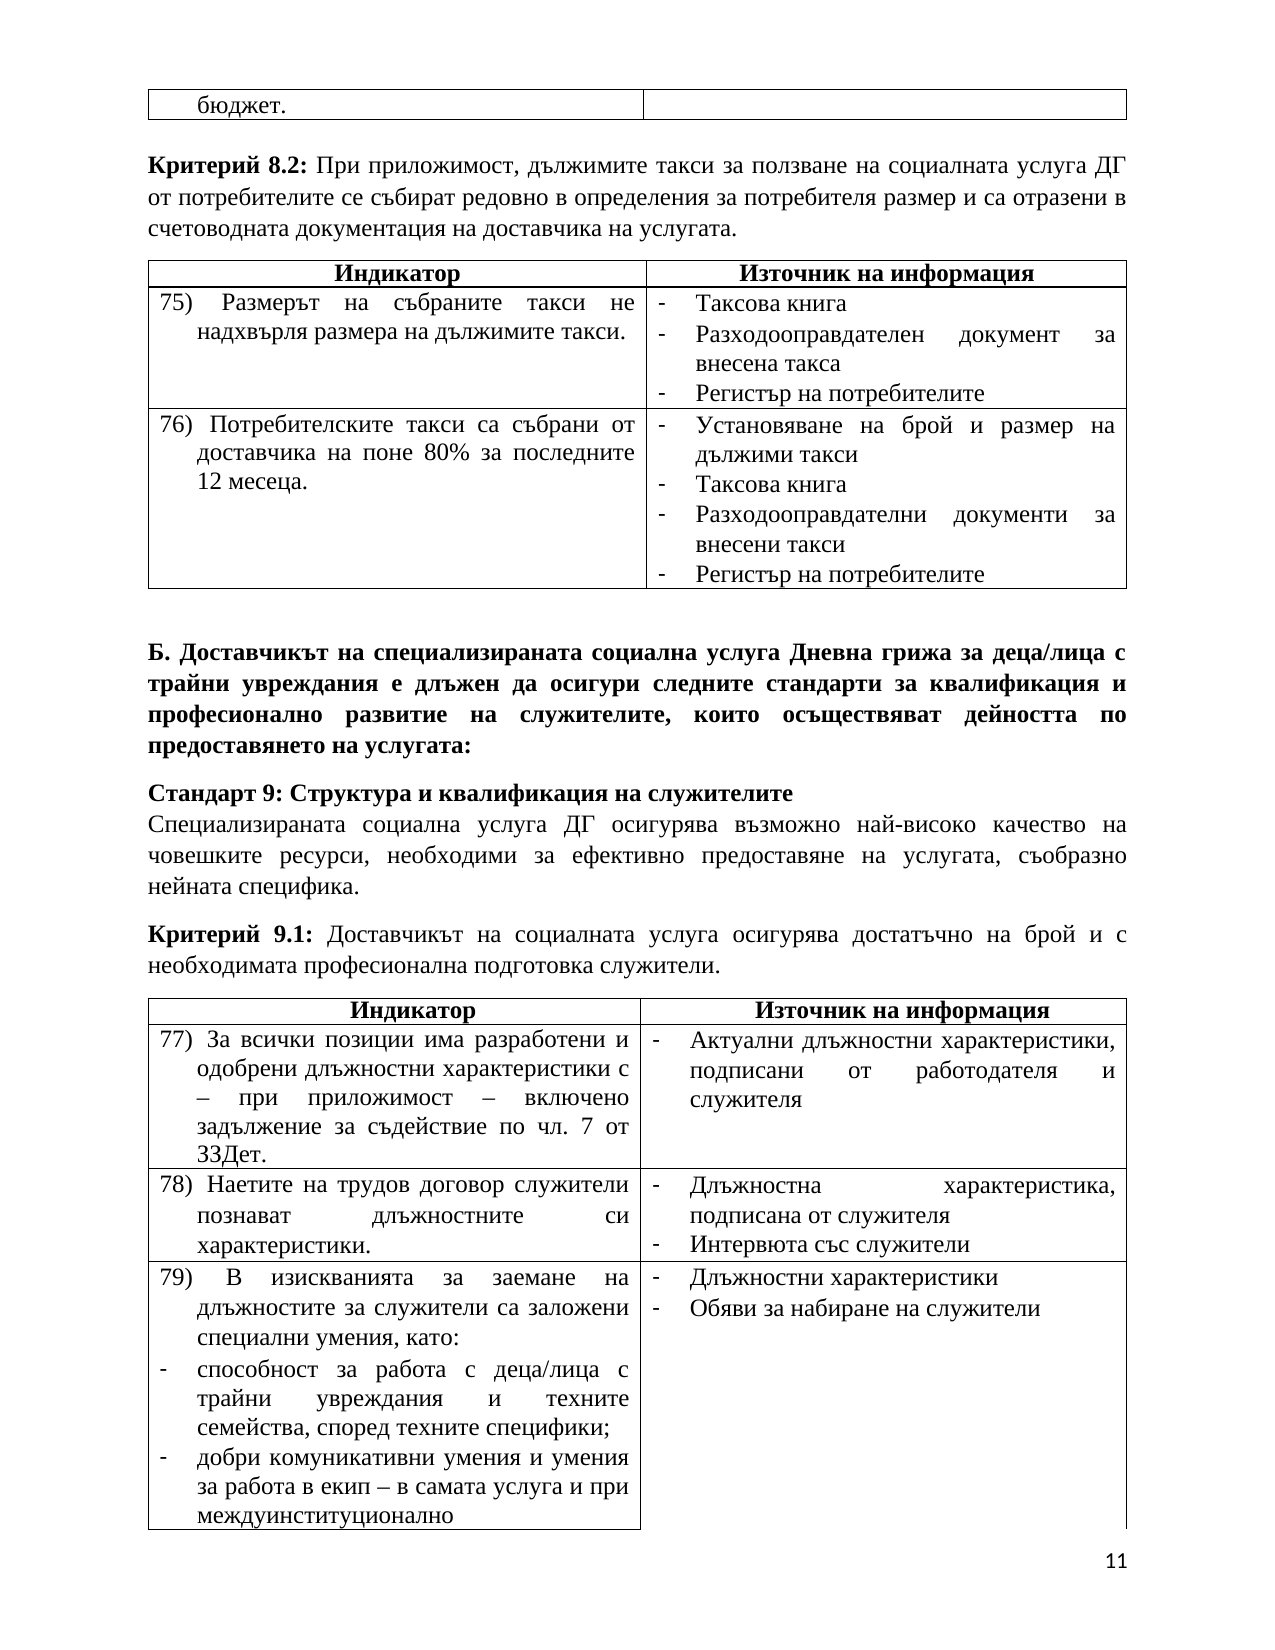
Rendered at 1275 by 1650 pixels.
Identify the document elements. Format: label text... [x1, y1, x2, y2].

table_cell Длъжностна характеристика, подписана от служителя Интервюта със служители [641, 1169, 1126, 1261]
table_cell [149, 90, 643, 118]
table_header Индикатор [149, 261, 646, 286]
table_cell Размерът на събраните такси не надхвърля размера на дължимите такси. [149, 288, 646, 408]
table_header Индикатор [149, 999, 640, 1023]
text Критерий 8.2: При приложимост, дължимите такси за ползване на социалната услуга ДГ от потребителите се събират редовно в определения за потребителя размер и са отразени в счетоводната документация на доставчика на услугата. [148, 151, 1127, 241]
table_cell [641, 1262, 1126, 1529]
table_cell Потребителските такси са събрани от доставчика на поне 80% за последните 12 месеца. [149, 409, 646, 588]
table_cell За всички позиции има разработени и одобрени длъжностни характеристики с – при приложимост – включено задължение за съдействие по чл. 7 от ЗЗДет. [149, 1025, 640, 1168]
table_header Източник на информация [641, 999, 1126, 1023]
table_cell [644, 90, 1126, 118]
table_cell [149, 1262, 640, 1529]
text Специализираната социална услуга ДГ осигурява възможно най-високо качество на човешките ресурси, необходими за ефективно предоставяне на услугата, съобразно нейната специфика. [148, 809, 1127, 900]
text Критерий 9.1: Доставчикът на социалната услуга осигурява достатъчно на брой и с необходимата професионална подготовка служители. [148, 919, 1127, 978]
table_cell Установяване на брой и размер на дължими такси Таксова книга Разходооправдателни документи за внесени такси Регистър на потребителите [647, 409, 1126, 588]
table_cell Актуални длъжностни характеристики, подписани от работодателя и служителя [641, 1025, 1126, 1168]
table_cell Таксова книга Разходооправдателен документ за внесена такса Регистър на потребителите [647, 288, 1126, 408]
text Б. Доставчикът на специализираната социална услуга Дневна грижа за деца/лица с трайни увреждания е длъжен да осигури следните стандарти за квалификация и професионално развитие на служителите, които осъществяват дейността по предоставянето на услугата: [148, 637, 1127, 759]
text Стандарт 9: Структура и квалификация на служителите [148, 778, 1127, 807]
table_cell Наетите на трудов договор служители познават длъжностните си характеристики. [149, 1169, 640, 1261]
table_header Източник на информация [647, 261, 1126, 286]
